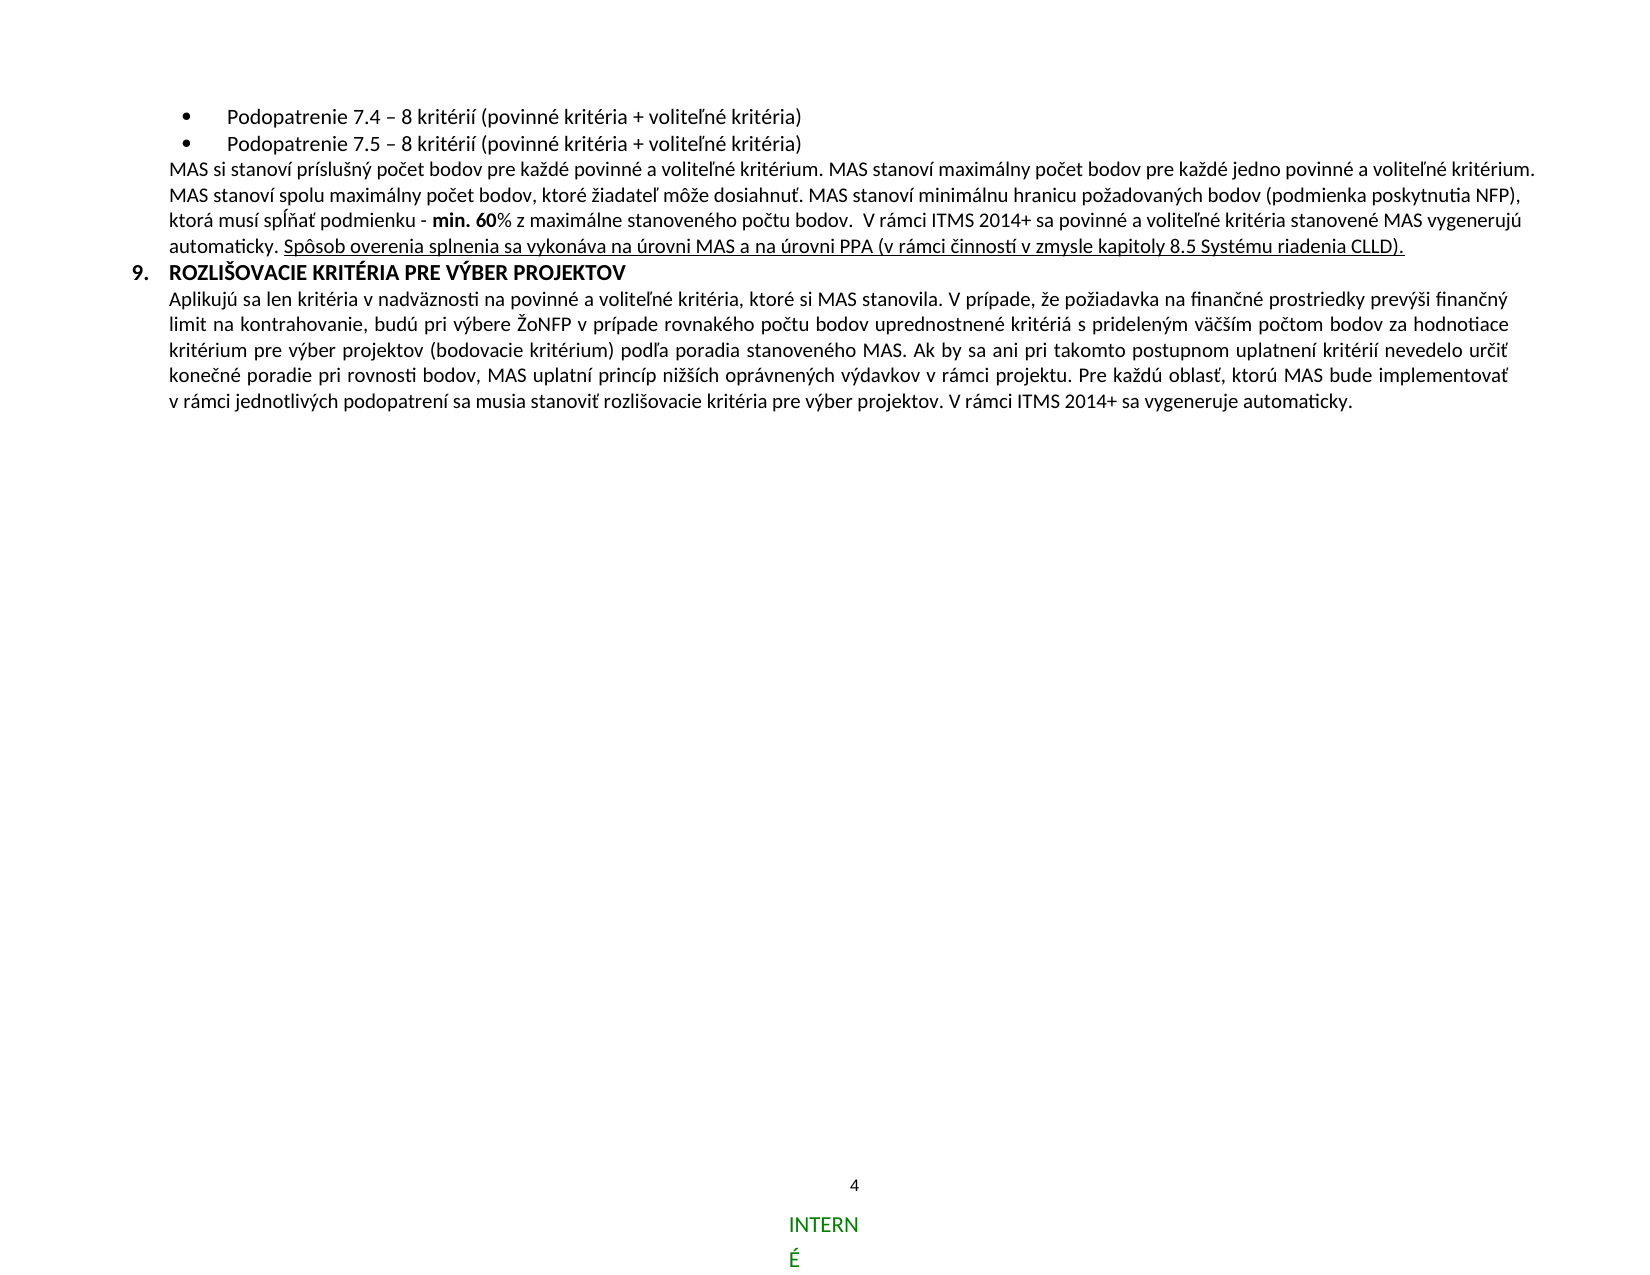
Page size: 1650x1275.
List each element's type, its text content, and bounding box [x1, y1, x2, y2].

list Aplikujú sa len kritéria v nadväznosti na povinné a voliteľné kritéria, ktoré si MAS stanovila. V prípade, že požiadavka na finančné prostriedky prevýši finančný limit na kontrahovanie, budú pri výbere ŽoNFP v prípade rovnakého počtu bodov uprednostnené kritériá s prideleným väčším počtom bodov za hodnotiace kritérium pre výber projektov (bodovacie kritérium) podľa poradia stanoveného MAS. Ak by sa ani pri takomto postupnom uplatnení kritérií nevedelo určiť konečné poradie pri rovnosti bodov, MAS uplatní princíp nižších oprávnených výdavkov v rámci projektu. Pre každú oblasť, ktorú MAS bude implementovať v rámci jednotlivých podopatrení sa musia stanoviť rozlišovacie kritéria pre výber projektov. V rámci ITMS 2014+ sa vygeneruje automaticky. [169, 286, 1511, 413]
list Podopatrenie 7.4 – 8 kritérií (povinné kritéria + voliteľné kritéria) [183, 103, 1556, 130]
list MAS si stanoví príslušný počet bodov pre každé povinné a voliteľné kritérium. MAS stanoví maximálny počet bodov pre každé jedno povinné a voliteľné kritérium. MAS stanoví spolu maximálny počet bodov, ktoré žiadateľ môže dosiahnuť. MAS stanoví minimálnu hranicu požadovaných bodov (podmienka poskytnutia NFP), ktorá musí spĺňať podmienku - min. 60% z maximálne stanoveného počtu bodov. V rámci ITMS 2014+ sa povinné a voliteľné kritéria stanovené MAS vygenerujú automaticky. Spôsob overenia splnenia sa vykonáva na úrovni MAS a na úrovni PPA (v rámci činností v zmysle kapitoly 8.5 Systému riadenia CLLD). [169, 157, 1556, 258]
list Podopatrenie 7.5 – 8 kritérií (povinné kritéria + voliteľné kritéria) [183, 130, 1556, 157]
list ROZLIŠOVACIE KRITÉRIA PRE VÝBER PROJEKTOV [131, 258, 1511, 286]
